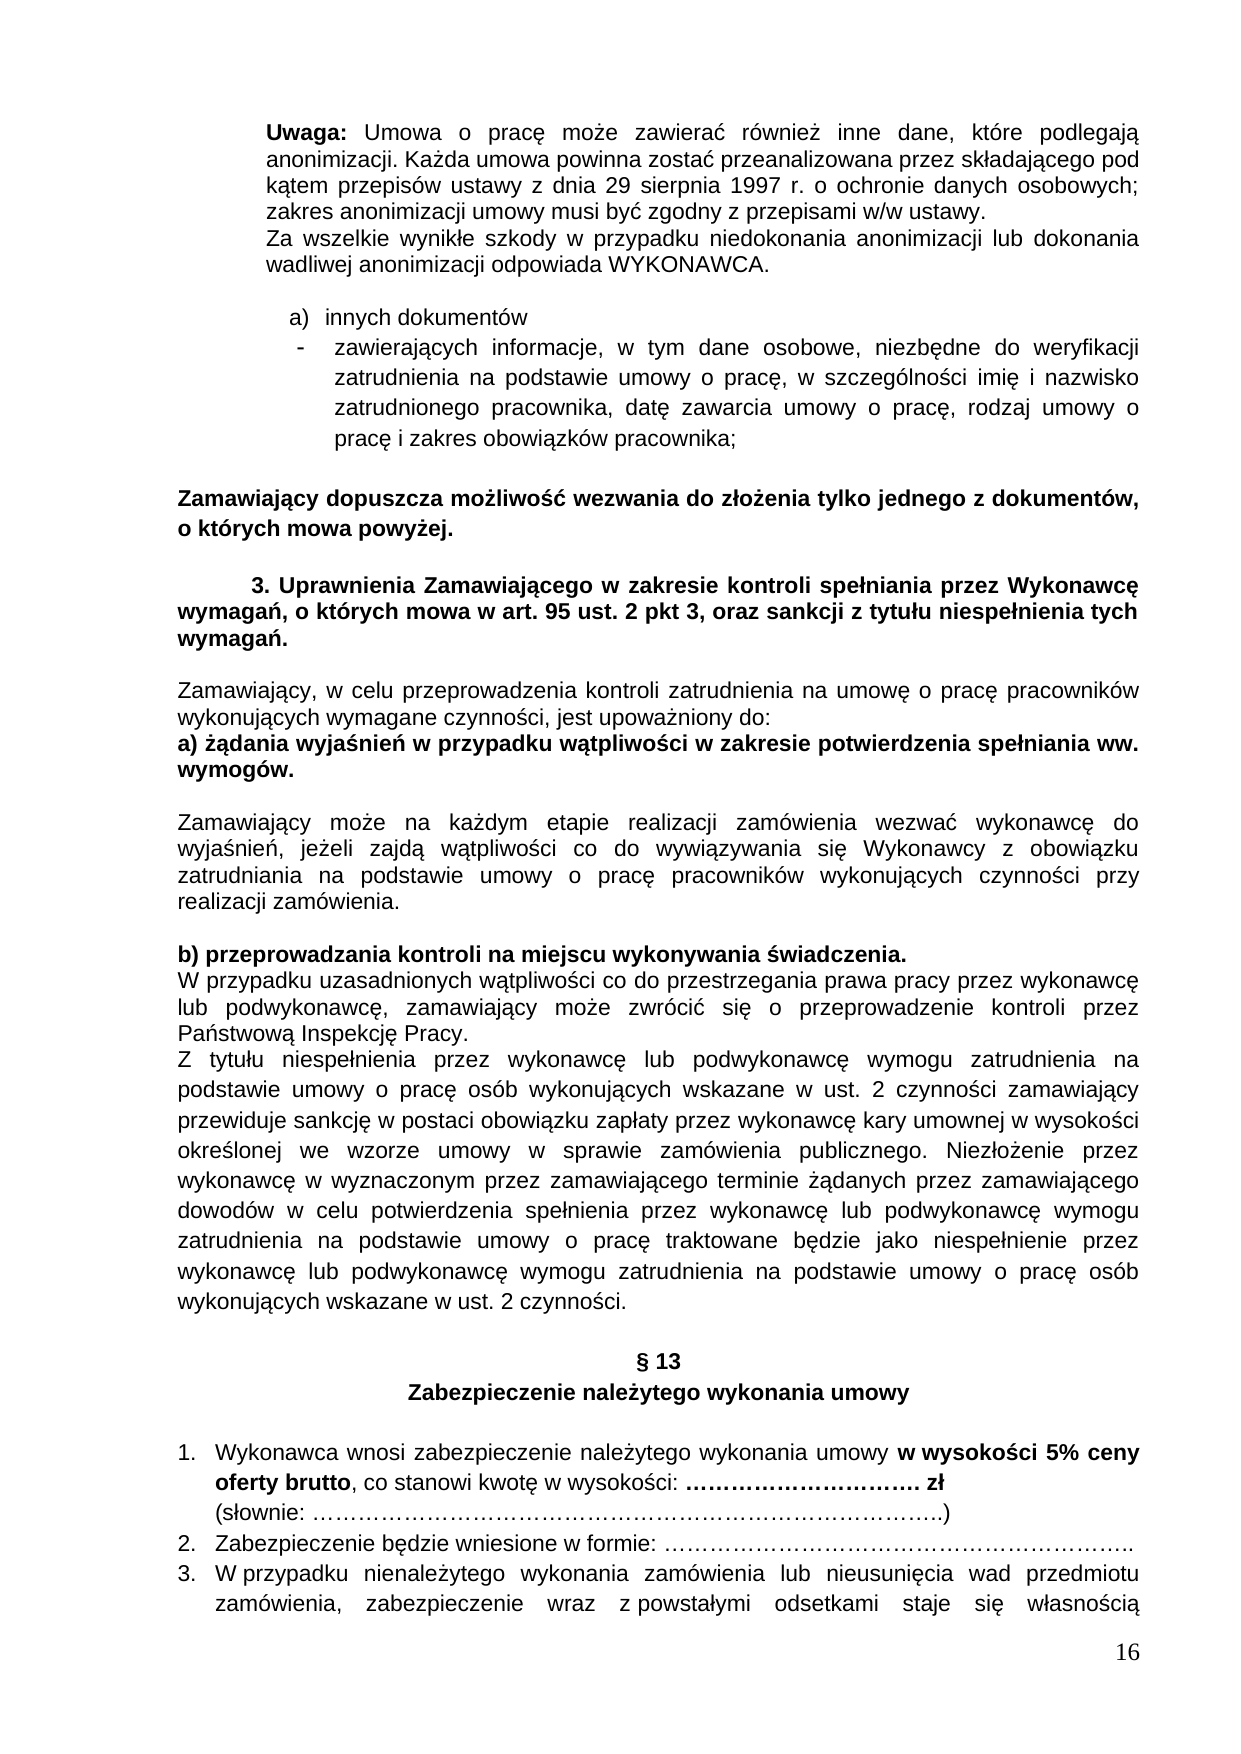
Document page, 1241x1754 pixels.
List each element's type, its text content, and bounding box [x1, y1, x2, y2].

text Z tytułu niespełnienia przez wykonawcę lub podwykonawcę wymogu zatrudnienia na podstawie umowy o pracę osób wykonujących wskazane w ust. 2 czynności zamawiający przewiduje sankcję w postaci obowiązku zapłaty przez wykonawcę kary umownej w wysokości określonej we wzorze umowy w sprawie zamówienia publicznego. Niezłożenie przez wykonawcę w wyznaczonym przez zamawiającego terminie żądanych przez zamawiającego dowodów w celu potwierdzenia spełnienia przez wykonawcę lub podwykonawcę wymogu zatrudnienia na podstawie umowy o pracę traktowane będzie jako niespełnienie przez wykonawcę lub podwykonawcę wymogu zatrudnienia na podstawie umowy o pracę osób wykonujących wskazane w ust. 2 czynności. [177, 1046, 1140, 1314]
text Zamawiający dopuszcza możliwość wezwania do złożenia tylko jednego z dokumentów, o których mowa powyżej. [177, 485, 1140, 542]
list 3. Uprawnienia Zamawiającego w zakresie kontroli spełniania przez Wykonawcę wymagań, o których mowa w art. 95 ust. 2 pkt 3, oraz sankcji z tytułu niespełnienia tych wymagań. [177, 572, 1140, 651]
text Zamawiający, w celu przeprowadzenia kontroli zatrudnienia na umowę o pracę pracowników wykonujących wymagane czynności, jest upoważniony do: [177, 677, 1140, 730]
text Uwaga: Umowa o pracę może zawierać również inne dane, które podlegają anonimizacji. Każda umowa powinna zostać przeanalizowana przez składającego pod kątem przepisów ustawy z dnia 29 sierpnia 1997 r. o ochronie danych osobowych; zakres anonimizacji umowy musi być zgodny z przepisami w/w ustawy. [266, 119, 1140, 225]
text W przypadku uzasadnionych wątpliwości co do przestrzegania prawa pracy przez wykonawcę lub podwykonawcę, zamawiający może zwrócić się o przeprowadzenie kontroli przez Państwową Inspekcję Pracy. [177, 967, 1140, 1046]
list Zabezpieczenie będzie wniesione w formie: …………………………………………………….. [177, 1529, 1140, 1556]
list (słownie: ………………………………………………………………………..) [215, 1499, 1140, 1526]
list innych dokumentów [289, 304, 1140, 330]
text § 13 [177, 1348, 1140, 1374]
text Zamawiający może na każdym etapie realizacji zamówienia wezwać wykonawcę do wyjaśnień, jeżeli zajdą wątpliwości co do wywiązywania się Wykonawcy z obowiązku zatrudniania na podstawie umowy o pracę pracowników wykonujących czynności przy realizacji zamówienia. [177, 809, 1140, 914]
list Wykonawca wnosi zabezpieczenie należytego wykonania umowy w wysokości 5% ceny oferty brutto, co stanowi kwotę w wysokości: …………………………. zł [177, 1439, 1140, 1495]
text a) żądania wyjaśnień w przypadku wątpliwości w zakresie potwierdzenia spełniania ww. wymogów. [177, 730, 1140, 783]
list Za wszelkie wynikłe szkody w przypadku niedokonania anonimizacji lub dokonania wadliwej anonimizacji odpowiada WYKONAWCA. [221, 225, 1140, 277]
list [177, 1560, 1140, 1616]
text Zabezpieczenie należytego wykonania umowy [177, 1378, 1140, 1405]
text b) przeprowadzania kontroli na miejscu wykonywania świadczenia. [177, 941, 1140, 967]
list zawierających informacje, w tym dane osobowe, niezbędne do weryfikacji zatrudnienia na podstawie umowy o pracę, w szczególności imię i nazwisko zatrudnionego pracownika, datę zawarcia umowy o pracę, rodzaj umowy o pracę i zakres obowiązków pracownika; [297, 334, 1140, 451]
